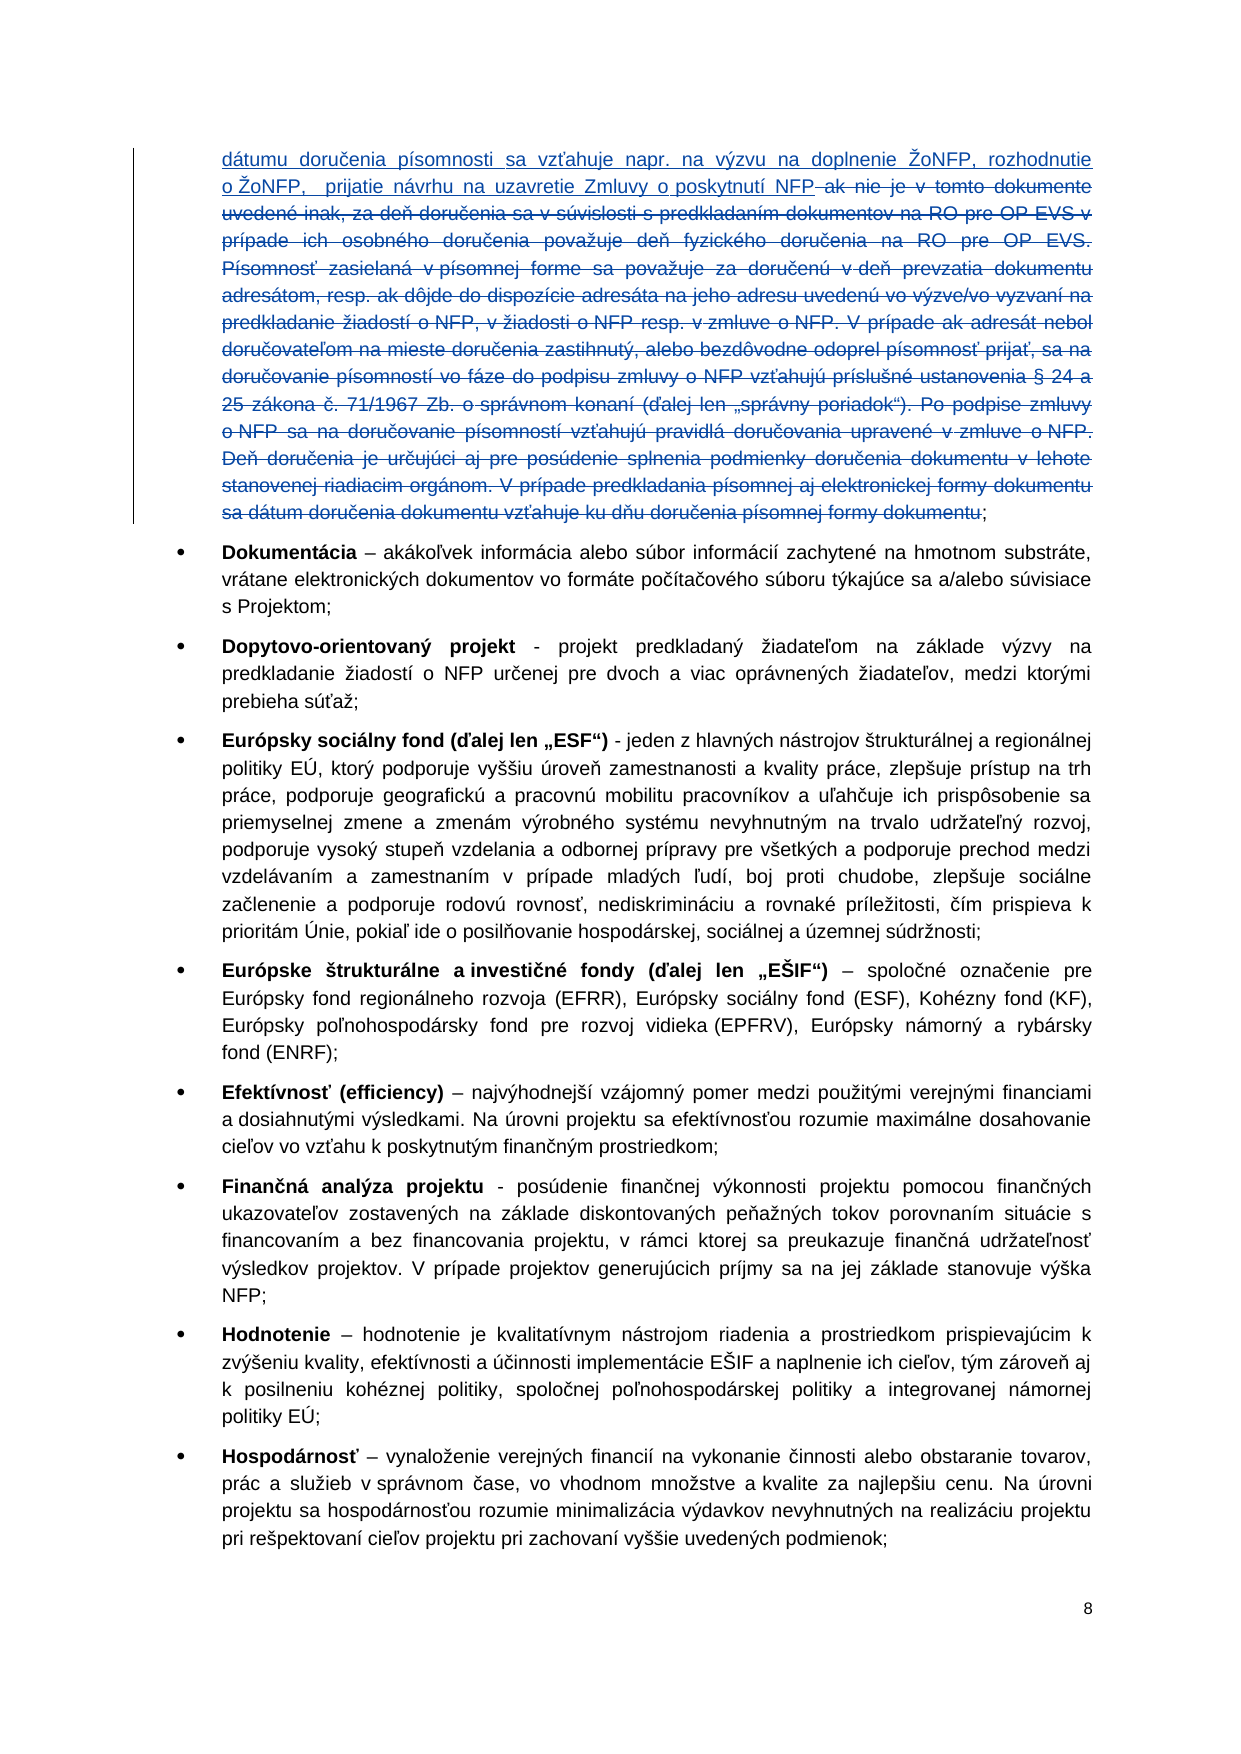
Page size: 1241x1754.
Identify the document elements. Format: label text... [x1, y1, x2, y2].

text Európsky sociálny fond (ďalej len „ESF“) - jeden z hlavných nástrojov štrukturálnej a regionálnej politiky EÚ, ktorý podporuje vyššiu úroveň zamestnanosti a kvality práce, zlepšuje prístup na trh práce, podporuje geografickú a pracovnú mobilitu pracovníkov a uľahčuje ich prispôsobenie sa priemyselnej zmene a zmenám výrobného systému nevyhnutným na trvalo udržateľný rozvoj, podporuje vysoký stupeň vzdelania a odbornej prípravy pre všetkých a podporuje prechod medzi vzdelávaním a zamestnaním v prípade mladých ľudí, boj proti chudobe, zlepšuje sociálne začlenenie a podporuje rodovú rovnosť, nediskrimináciu a rovnaké príležitosti, čím prispieva k prioritám Únie, pokiaľ ide o posilňovanie hospodárskej, sociálnej a územnej súdržnosti; [177, 729, 1092, 942]
text Efektívnosť (efficiency) – najvýhodnejší vzájomný pomer medzi použitými verejnými financiami a dosiahnutými výsledkami. Na úrovni projektu sa efektívnosťou rozumie maximálne dosahovanie cieľov vo vzťahu k poskytnutým finančným prostriedkom; [177, 1081, 1092, 1158]
text Deň doručenia –; [177, 148, 1092, 524]
text Európske štrukturálne a investičné fondy (ďalej len „EŠIF“) – spoločné označenie pre Európsky fond regionálneho rozvoja (EFRR), Európsky sociálny fond (ESF), Kohézny fond (KF), Európsky poľnohospodársky fond pre rozvoj vidieka (EPFRV), Európsky námorný a rybársky fond (ENRF); [177, 959, 1092, 1064]
text Hospodárnosť – vynaloženie verejných financií na vykonanie činnosti alebo obstaranie tovarov, prác a služieb v správnom čase, vo vhodnom množstve a kvalite za najlepšiu cenu. Na úrovni projektu sa hospodárnosťou rozumie minimalizácia výdavkov nevyhnutných na realizáciu projektu pri rešpektovaní cieľov projektu pri zachovaní vyššie uvedených podmienok; [177, 1445, 1092, 1549]
text Hodnotenie – hodnotenie je kvalitatívnym nástrojom riadenia a prostriedkom prispievajúcim k zvýšeniu kvality, efektívnosti a účinnosti implementácie EŠIF a naplnenie ich cieľov, tým zároveň aj k posilneniu kohéznej politiky, spoločnej poľnohospodárskej politiky a integrovanej námornej politiky EÚ; [177, 1323, 1092, 1428]
text Finančná analýza projektu - posúdenie finančnej výkonnosti projektu pomocou finančných ukazovateľov zostavených na základe diskontovaných peňažných tokov porovnaním situácie s financovaním a bez financovania projektu, v rámci ktorej sa preukazuje finančná udržateľnosť výsledkov projektov. V prípade projektov generujúcich príjmy sa na jej základe stanovuje výška NFP; [177, 1175, 1092, 1306]
list Dokumentácia – akákoľvek informácia alebo súbor informácií zachytené na hmotnom substráte, vrátane elektronických dokumentov vo formáte počítačového súboru týkajúce sa a/alebo súvisiace s Projektom; [177, 541, 1092, 618]
text Dopytovo-orientovaný projekt - projekt predkladaný žiadateľom na základe výzvy na predkladanie žiadostí o NFP určenej pre dvoch a viac oprávnených žiadateľov, medzi ktorými prebieha súťaž; [177, 635, 1092, 712]
